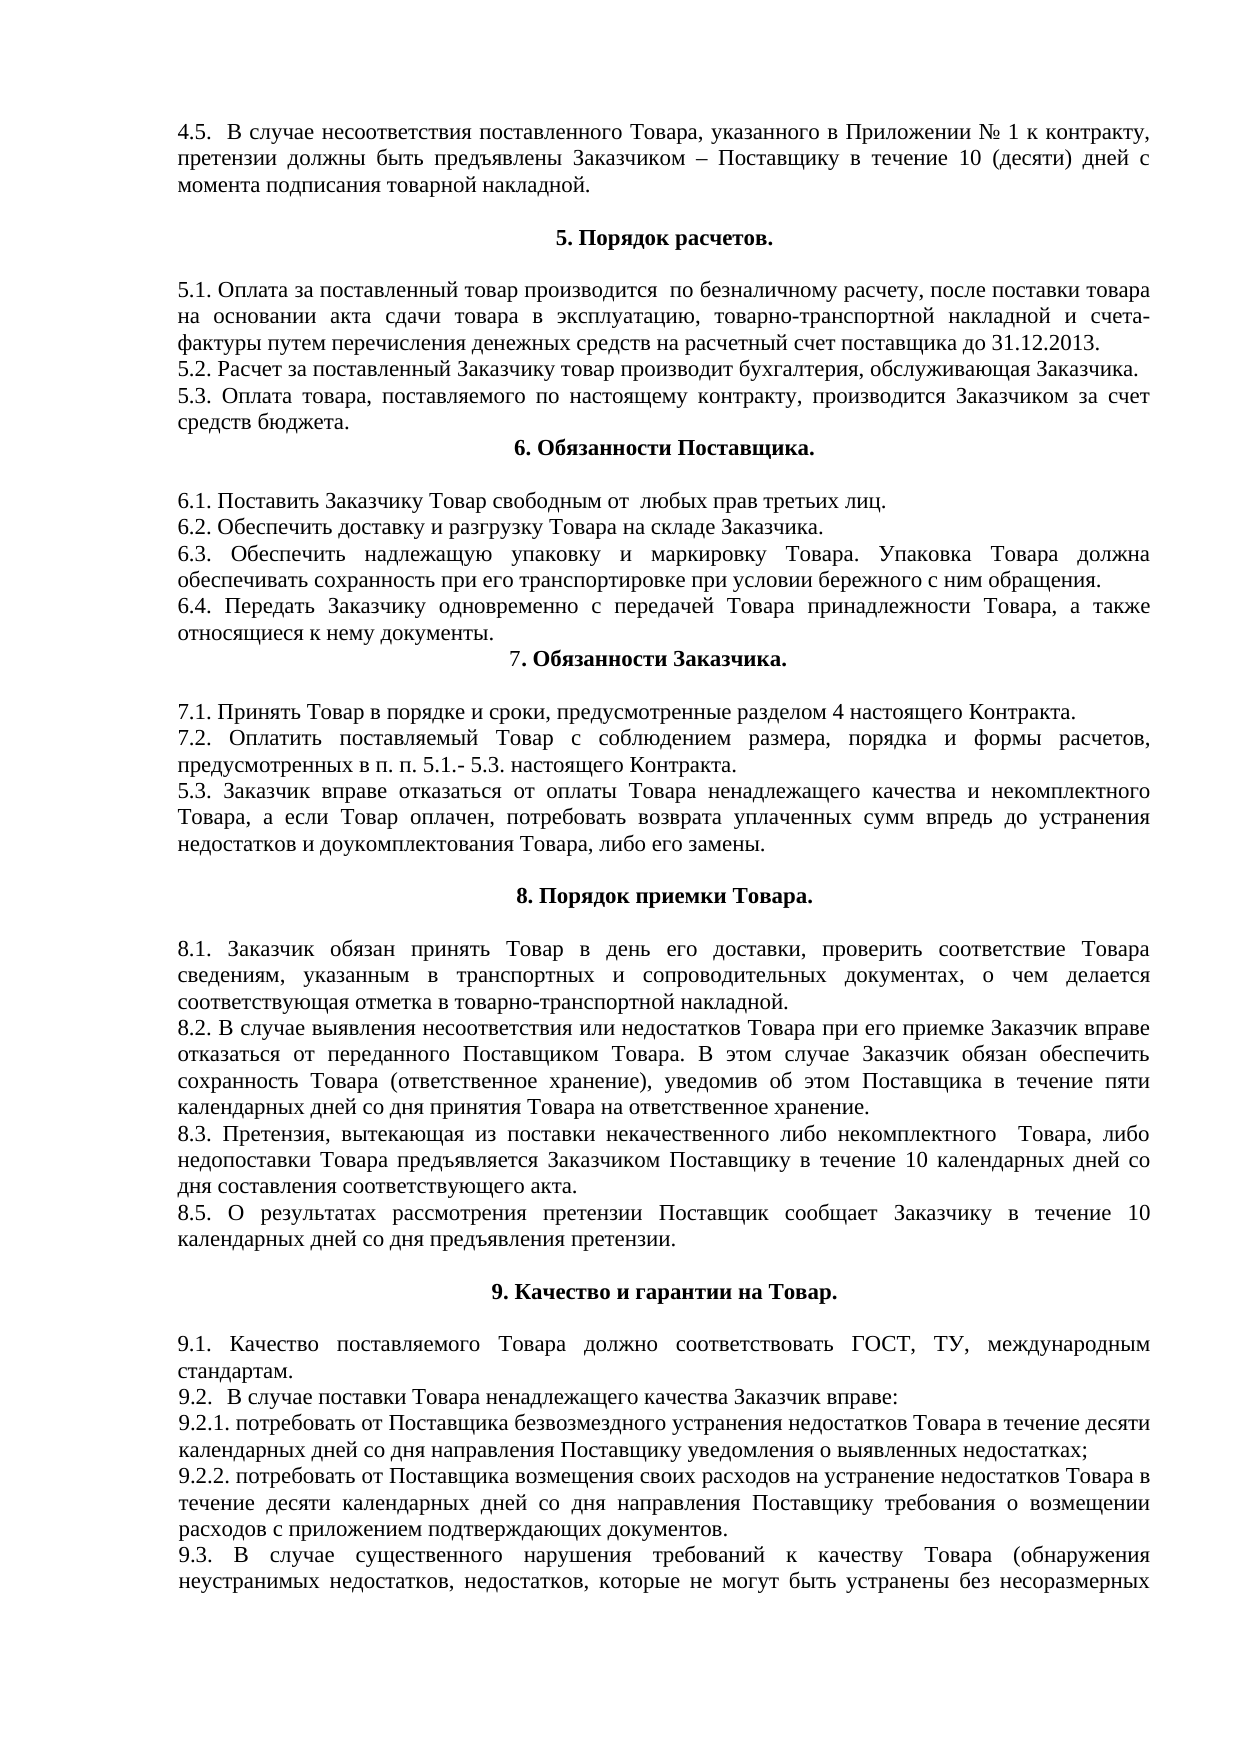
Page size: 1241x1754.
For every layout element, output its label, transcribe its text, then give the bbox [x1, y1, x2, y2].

text 7.2. Оплатить поставляемый Товар с соблюдением размера, порядка и формы расчетов, предусмотренных в п. п. 5.1.- 5.3. настоящего Контракта. [177, 724, 1152, 777]
text 9.2. В случае поставки Товара ненадлежащего качества Заказчик вправе: [178, 1383, 1152, 1409]
text 9. Качество и гарантии на Товар. [177, 1278, 1152, 1304]
text 5.3. Оплата товара, поставляемого по настоящему контракту, производится Заказчиком за счет средств бюджета. [177, 382, 1152, 434]
text 6.2. Обеспечить доставку и разгрузку Товара на складе Заказчика. [177, 513, 1152, 540]
text 8. Порядок приемки Товара. [177, 882, 1152, 909]
text 9.2.1. потребовать от Поставщика безвозмездного устранения недостатков Товара в течение десяти календарных дней со дня направления Поставщику уведомления о выявленных недостатках; [178, 1409, 1152, 1462]
text 6.1. Поставить Заказчику Товар свободным от любых прав третьих лиц. [177, 487, 1152, 513]
text 9.2.2. потребовать от Поставщика возмещения своих расходов на устранение недостатков Товара в течение десяти календарных дней со дня направления Поставщику требования о возмещении расходов с приложением подтверждающих документов. [178, 1462, 1152, 1541]
text 6.4. Передать Заказчику одновременно с передачей Товара принадлежности Товара, а также относящиеся к нему документы. [177, 592, 1152, 645]
text 7. Обязанности Заказчика. [177, 645, 1152, 672]
text 8.5. О результатах рассмотрения претензии Поставщик сообщает Заказчику в течение 10 календарных дней со дня предъявления претензии. [177, 1199, 1152, 1251]
text 5. Порядок расчетов. [177, 223, 1152, 250]
text 5.3. Заказчик вправе отказаться от оплаты Товара ненадлежащего качества и некомплектного Товара, а если Товар оплачен, потребовать возврата уплаченных сумм впредь до устранения недостатков и доукомплектования Товара, либо его замены. [177, 777, 1152, 856]
text 8.2. В случае выявления несоответствия или недостатков Товара при его приемке Заказчик вправе отказаться от переданного Поставщиком Товара. В этом случае Заказчик обязан обеспечить сохранность Товара (ответственное хранение), уведомив об этом Поставщика в течение пяти календарных дней со дня принятия Товара на ответственное хранение. [177, 1014, 1152, 1119]
text 6. Обязанности Поставщика. [177, 434, 1152, 461]
text 5.1. Оплата за поставленный товар производится по безналичному расчету, после поставки товара на основании акта сдачи товара в эксплуатацию, товарно-транспортной накладной и счета-фактуры путем перечисления денежных средств на расчетный счет поставщика до 31.12.2013. [177, 276, 1152, 355]
text 6.3. Обеспечить надлежащую упаковку и маркировку Товара. Упаковка Товара должна обеспечивать сохранность при его транспортировке при условии бережного с ним обращения. [177, 540, 1152, 592]
text 4.5. В случае несоответствия поставленного Товара, указанного в Приложении № 1 к контракту, претензии должны быть предъявлены Заказчиком – Поставщику в течение 10 (десяти) дней с момента подписания товарной накладной. [177, 118, 1152, 197]
text 9.1. Качество поставляемого Товара должно соответствовать ГОСТ, ТУ, международным стандартам. [177, 1330, 1152, 1383]
text 7.1. Принять Товар в порядке и сроки, предусмотренные разделом 4 настоящего Контракта. [177, 698, 1152, 724]
text 5.2. Расчет за поставленный Заказчику товар производит бухгалтерия, обслуживающая Заказчика. [177, 355, 1152, 382]
text 8.1. Заказчик обязан принять Товар в день его доставки, проверить соответствие Товара сведениям, указанным в транспортных и сопроводительных документах, о чем делается соответствующая отметка в товарно-транспортной накладной. [177, 935, 1152, 1014]
text 8.3. Претензия, вытекающая из поставки некачественного либо некомплектного Товара, либо недопоставки Товара предъявляется Заказчиком Поставщику в течение 10 календарных дней со дня составления соответствующего акта. [177, 1119, 1152, 1199]
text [178, 1541, 1152, 1594]
